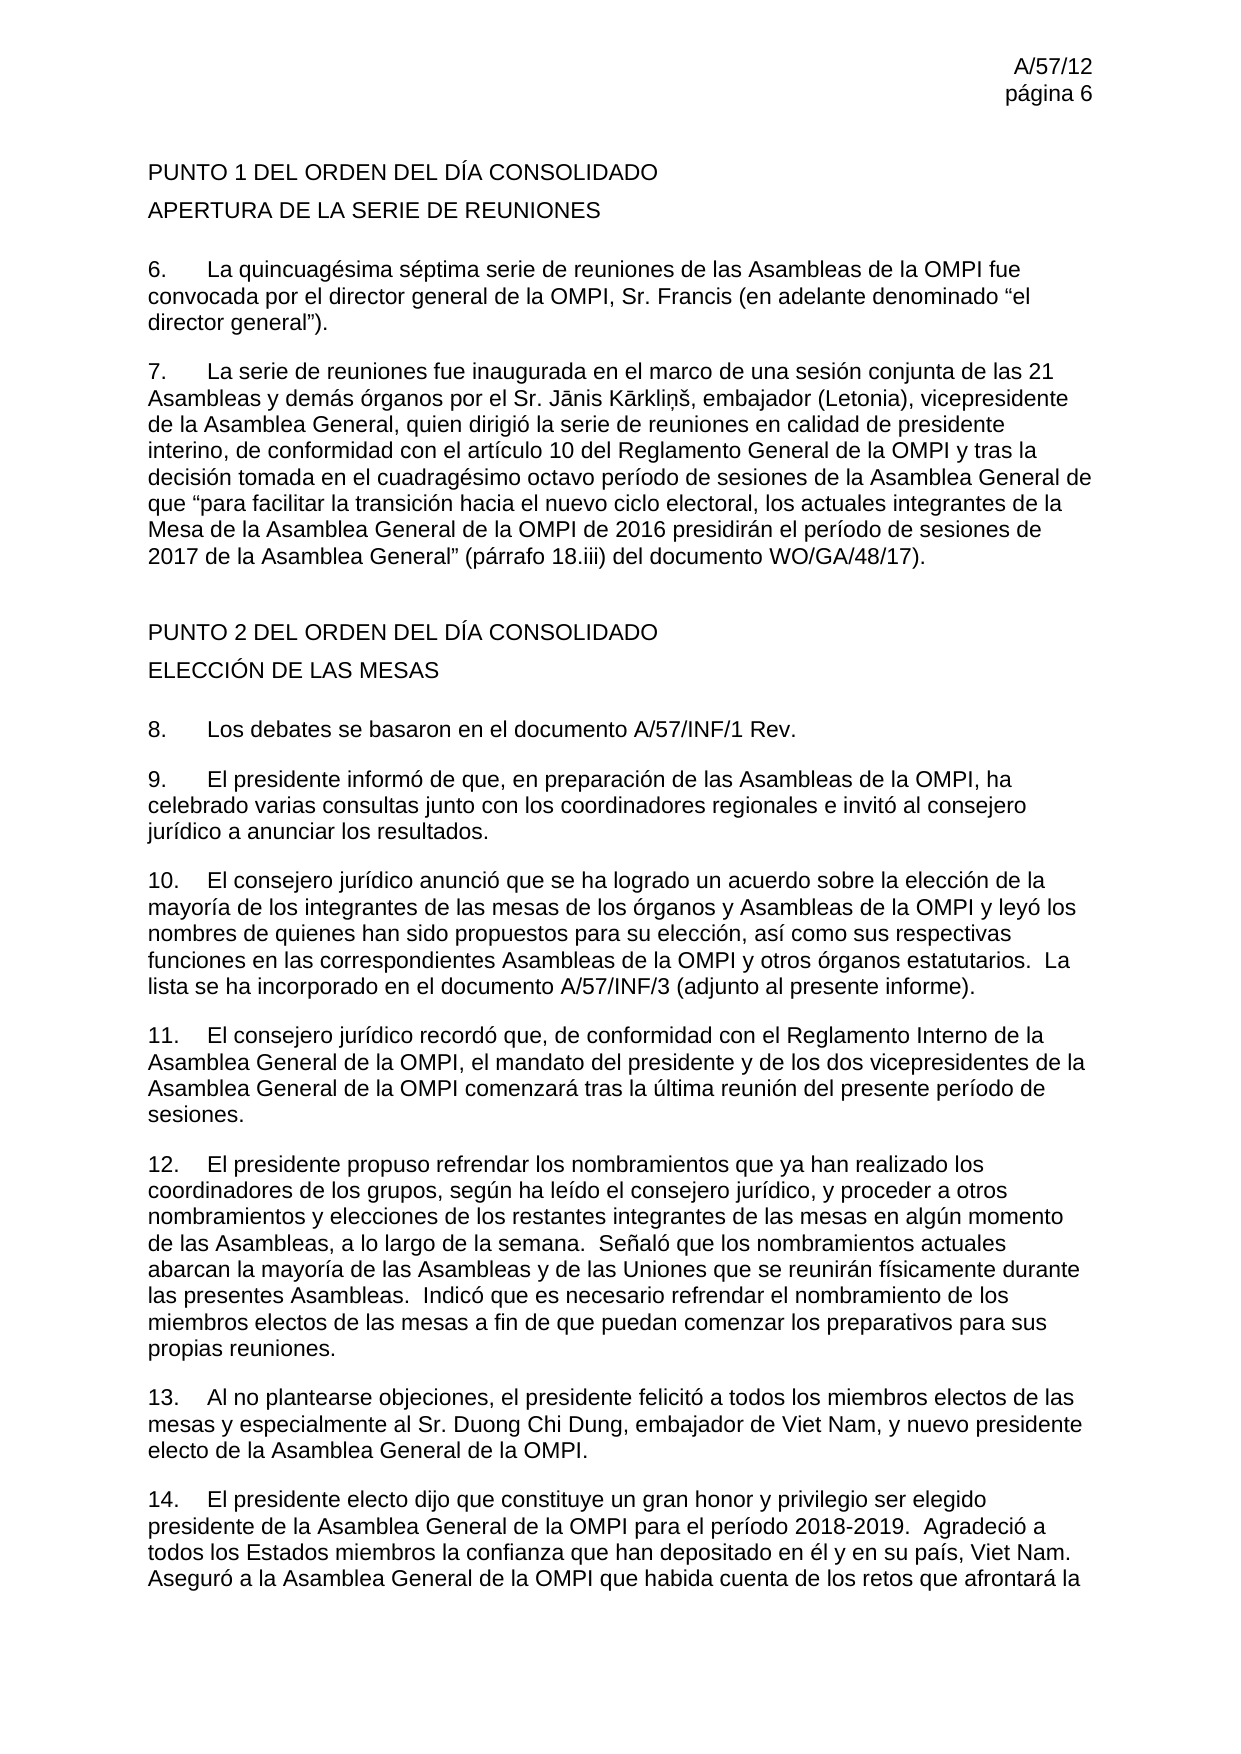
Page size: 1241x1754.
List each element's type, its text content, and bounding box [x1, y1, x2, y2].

text El consejero jurídico recordó que, de conformidad con el Reglamento Interno de la Asamblea General de la OMPI, el mandato del presidente y de los dos vicepresidentes de la Asamblea General de la OMPI comenzará tras la última reunión del presente período de sesiones. [148, 1022, 1092, 1128]
text El presidente propuso refrendar los nombramientos que ya han realizado los coordinadores de los grupos, según ha leído el consejero jurídico, y proceder a otros nombramientos y elecciones de los restantes integrantes de las mesas en algún momento de las Asambleas, a lo largo de la semana. Señaló que los nombramientos actuales abarcan la mayoría de las Asambleas y de las Uniones que se reunirán físicamente durante las presentes Asambleas. Indicó que es necesario refrendar el nombramiento de los miembros electos de las mesas a fin de que puedan comenzar los preparativos para sus propias reuniones. [148, 1151, 1092, 1361]
text La serie de reuniones fue inaugurada en el marco de una sesión conjunta de las 21 Asambleas y demás órganos por el Sr. Jānis Kārkliņš, embajador (Letonia), vicepresidente de la Asamblea General, quien dirigió la serie de reuniones en calidad de presidente interino, de conformidad con el artículo 10 del Reglamento General de la OMPI y tras la decisión tomada en el cuadragésimo octavo período de sesiones de la Asamblea General de que “para facilitar la transición hacia el nuevo ciclo electoral, los actuales integrantes de la Mesa de la Asamblea General de la OMPI de 2016 presidirán el período de sesiones de 2017 de la Asamblea General” (párrafo 18.iii) del documento WO/GA/48/17). [148, 358, 1092, 569]
text Los debates se basaron en el documento A/57/INF/1 Rev. [148, 716, 1092, 743]
subtitle ELECCIÓN DE LAS MESAS [148, 657, 1092, 684]
text El consejero jurídico anunció que se ha logrado un acuerdo sobre la elección de la mayoría de los integrantes de las mesas de los órganos y Asambleas de la OMPI y leyó los nombres de quienes han sido propuestos para su elección, así como sus respectivas funciones en las correspondientes Asambleas de la OMPI y otros órganos estatutarios. La lista se ha incorporado en el documento A/57/INF/3 (adjunto al presente informe). [148, 867, 1092, 999]
text La quincuagésima séptima serie de reuniones de las Asambleas de la OMPI fue convocada por el director general de la OMPI, Sr. Francis (en adelante denominado “el director general”). [148, 256, 1092, 335]
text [148, 1486, 1092, 1592]
subtitle PUNTO 2 DEL ORDEN DEL DÍA CONSOLIDADO [148, 618, 1092, 645]
subtitle APERTURA DE LA SERIE DE REUNIONES [148, 197, 1092, 224]
text El presidente informó de que, en preparación de las Asambleas de la OMPI, ha celebrado varias consultas junto con los coordinadores regionales e invitó al consejero jurídico a anunciar los resultados. [148, 766, 1092, 844]
text Al no plantearse objeciones, el presidente felicitó a todos los miembros electos de las mesas y especialmente al Sr. Duong Chi Dung, embajador de Viet Nam, y nuevo presidente electo de la Asamblea General de la OMPI. [148, 1384, 1092, 1463]
subtitle PUNTO 1 DEL ORDEN DEL DÍA CONSOLIDADO [148, 158, 1092, 185]
